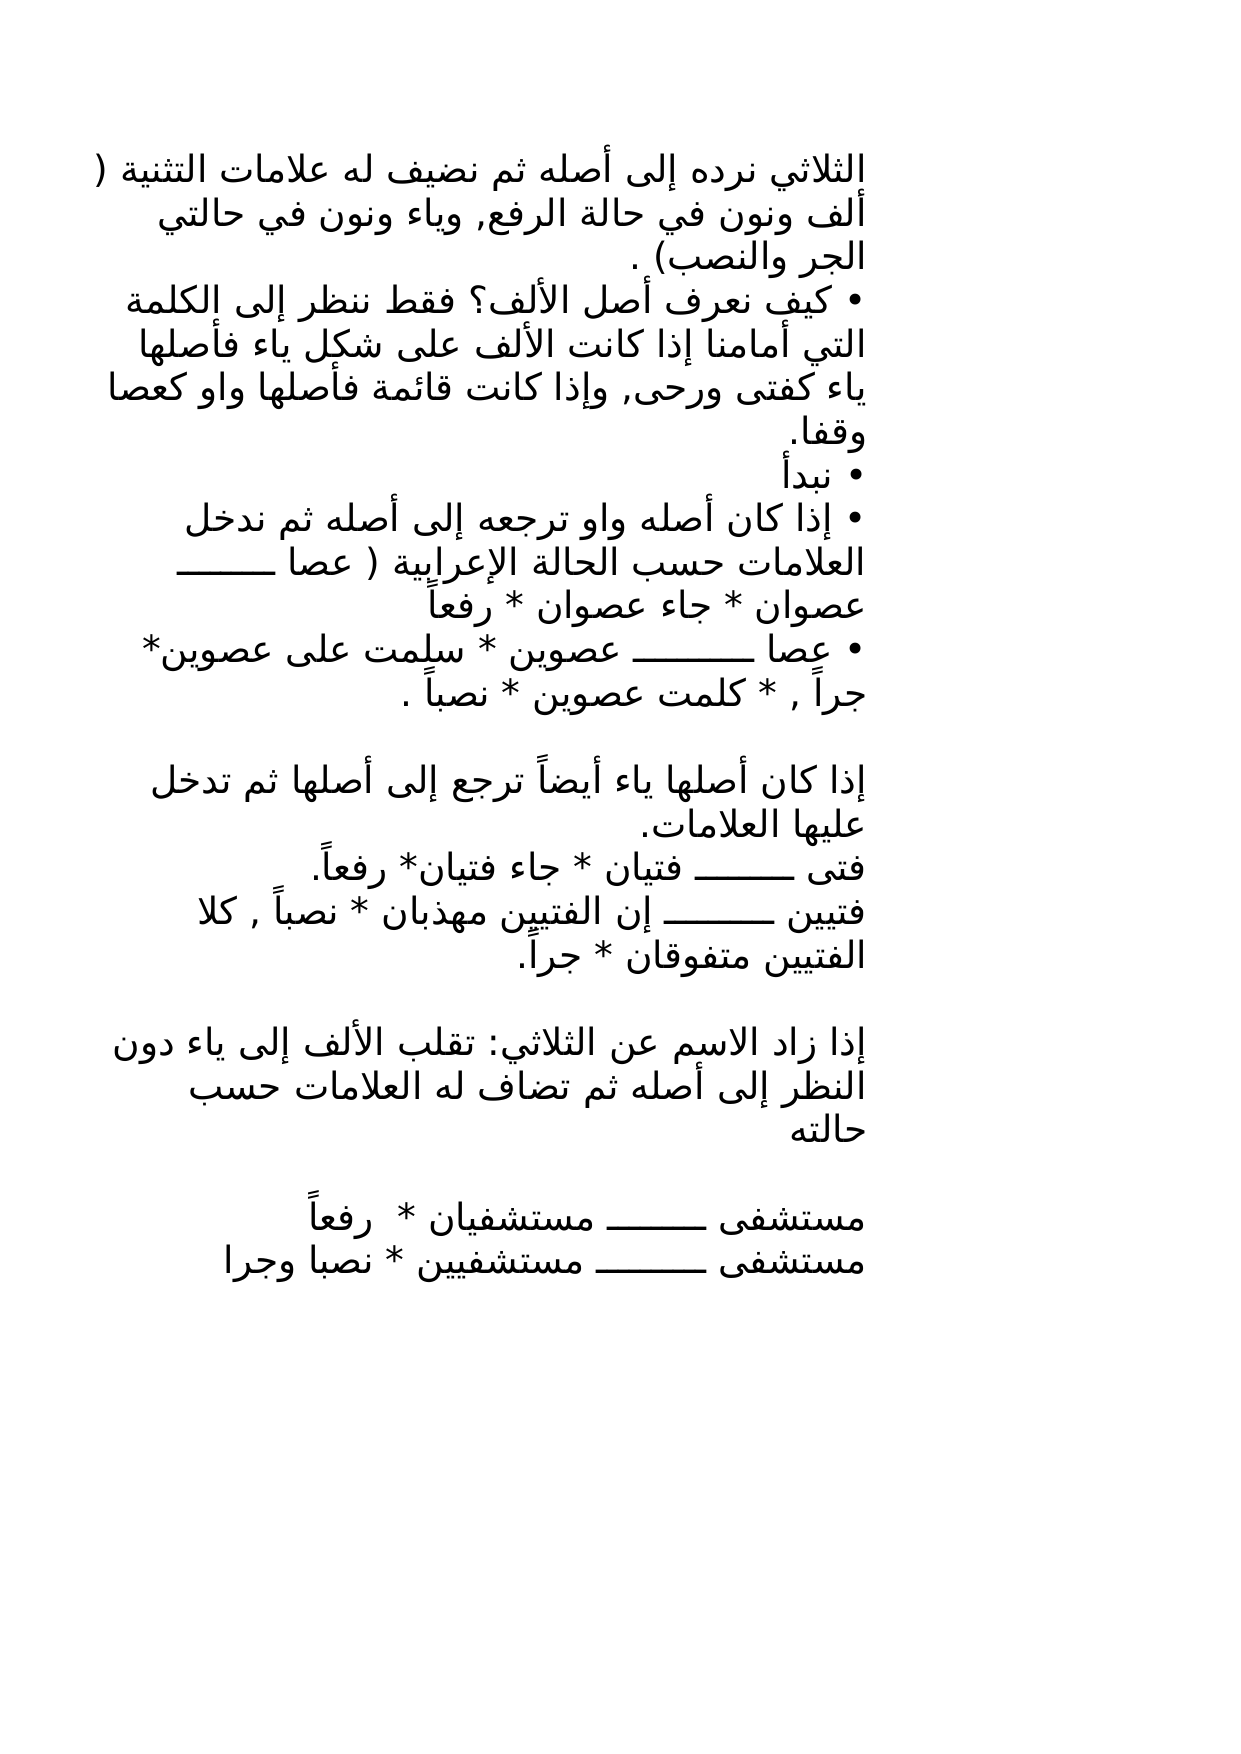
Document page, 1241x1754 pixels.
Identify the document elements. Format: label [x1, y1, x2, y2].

table_header [93, 148, 978, 1282]
